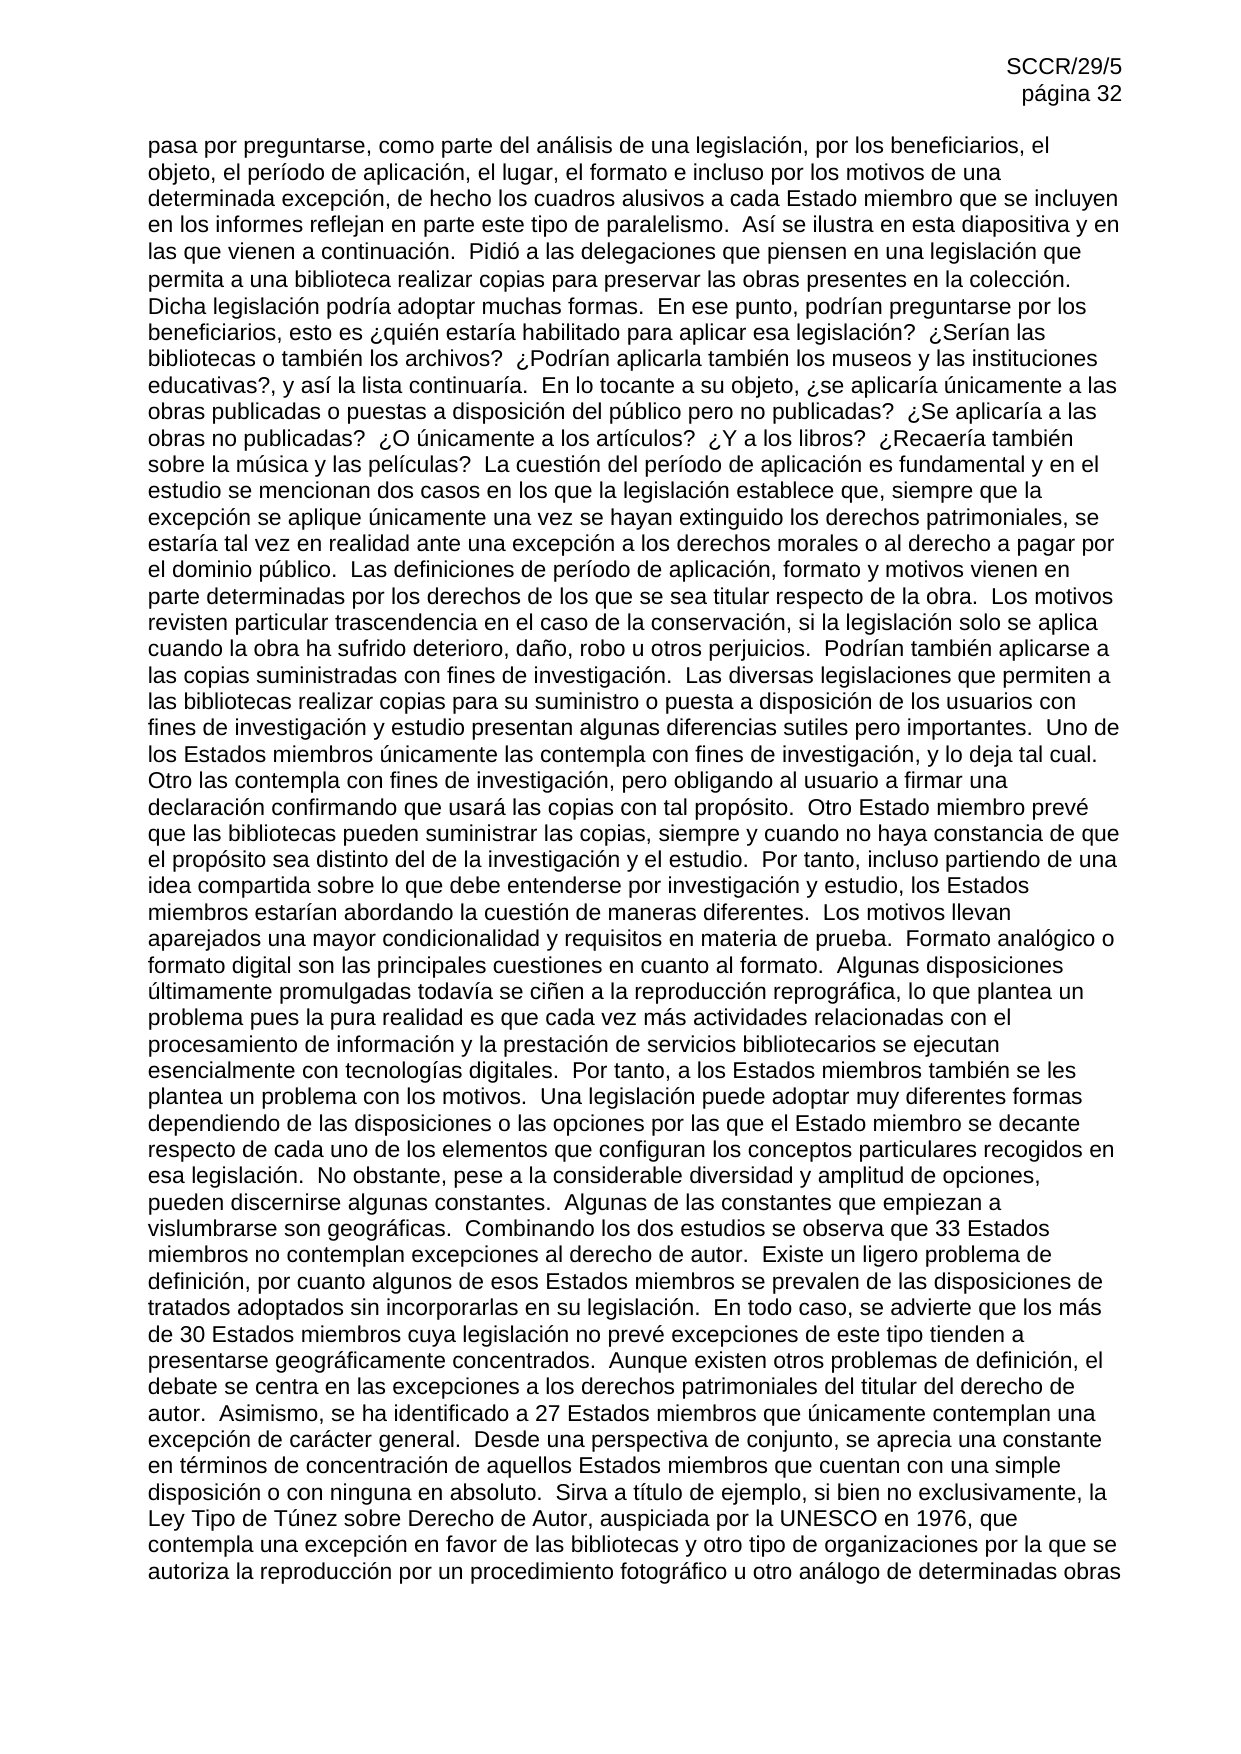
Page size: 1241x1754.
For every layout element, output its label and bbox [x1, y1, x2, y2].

list [148, 132, 1122, 1584]
